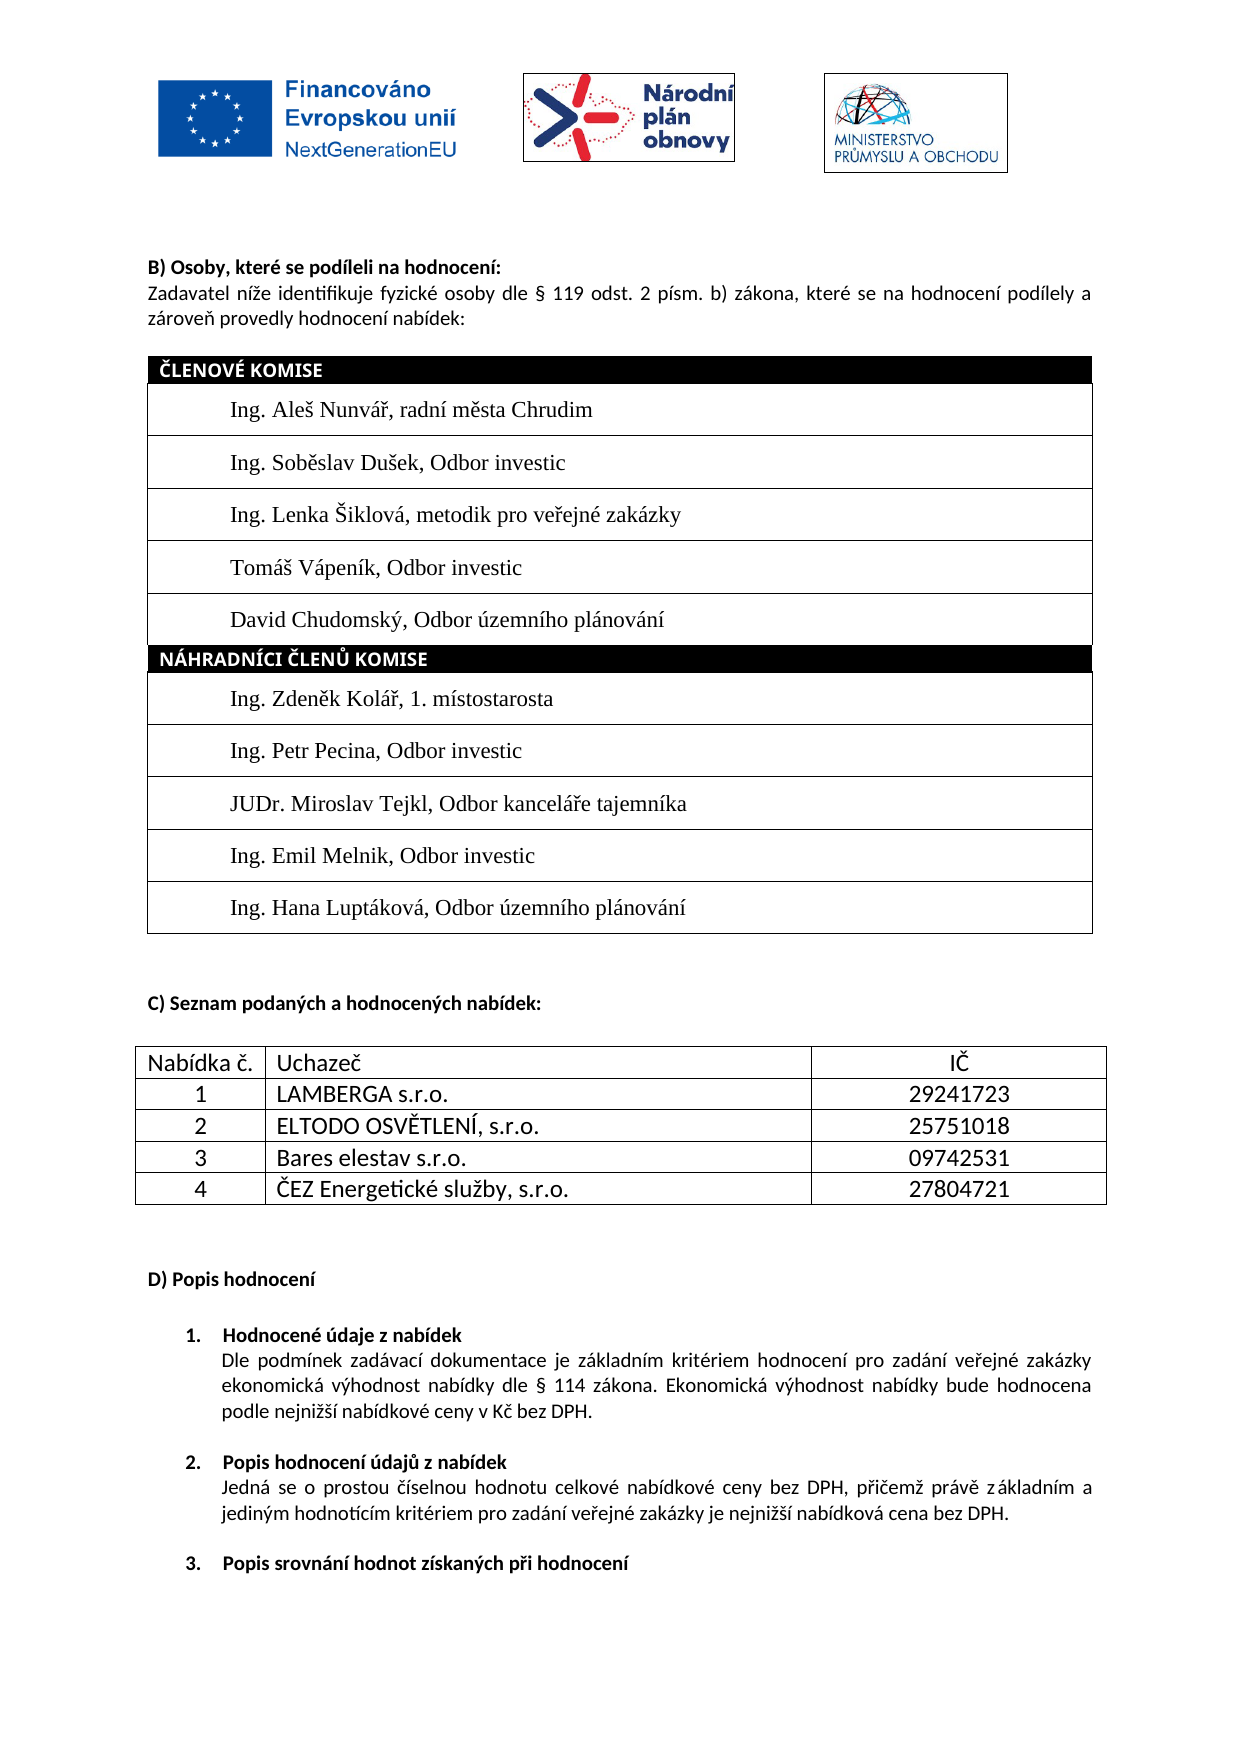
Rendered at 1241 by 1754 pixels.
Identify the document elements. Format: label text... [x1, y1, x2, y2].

table_cell Ing. Zdeněk Kolář, 1. místostarosta [148, 673, 1092, 724]
list Hodnocené údaje z nabídek [185, 1322, 1093, 1347]
table_cell 1 [136, 1079, 265, 1109]
table_cell Bares elestav s.r.o. [266, 1142, 811, 1172]
text B) Osoby, které se podíleli na hodnocení: [148, 254, 1093, 280]
picture [825, 74, 1007, 172]
table_cell Ing. Hana Luptáková, Odbor územního plánování [148, 882, 1092, 933]
text D) Popis hodnocení [148, 1266, 1093, 1291]
table_cell 27804721 [812, 1173, 1106, 1204]
text Zadavatel níže identifikuje fyzické osoby dle § 119 odst. 2 písm. b) zákona, které se na hodnocení podílely a zároveň provedly hodnocení nabídek: [148, 280, 1093, 331]
table_cell 2 [136, 1110, 265, 1141]
text Jedná se o prostou číselnou hodnotu celkové nabídkové ceny bez DPH, přičemž právě základním a jediným hodnotícím kritériem pro zadání veřejné zakázky je nejnižší nabídková cena bez DPH. [148, 1474, 1093, 1525]
table_cell NÁHRADNÍCI ČLENŮ KOMISE [148, 646, 1092, 671]
picture [147, 73, 476, 162]
table_header Uchazeč [266, 1047, 811, 1078]
list Popis hodnocení údajů z nabídek [185, 1449, 1093, 1474]
table_cell ČEZ Energetické služby, s.r.o. [266, 1173, 811, 1204]
table_cell Ing. Lenka Šiklová, metodik pro veřejné zakázky [148, 489, 1092, 540]
table_cell 4 [136, 1173, 265, 1204]
list Popis srovnání hodnot získaných při hodnocení [185, 1551, 1093, 1576]
table_cell LAMBERGA s.r.o. [266, 1079, 811, 1109]
text C) Seznam podaných a hodnocených nabídek: [148, 990, 1093, 1016]
table_cell 25751018 [812, 1110, 1106, 1141]
table_cell 3 [136, 1142, 265, 1172]
table_cell David Chudomský, Odbor územního plánování [148, 594, 1092, 645]
table_cell JUDr. Miroslav Tejkl, Odbor kanceláře tajemníka [148, 777, 1092, 828]
table_cell 29241723 [812, 1079, 1106, 1109]
table_cell 09742531 [812, 1142, 1106, 1172]
table_cell ELTODO OSVĚTLENÍ, s.r.o. [266, 1110, 811, 1141]
text Dle podmínek zadávací dokumentace je základním kritériem hodnocení pro zadání veřejné zakázky ekonomická výhodnost nabídky dle § 114 zákona. Ekonomická výhodnost nabídky bude hodnocena podle nejnižší nabídkové ceny v Kč bez DPH. [221, 1347, 1093, 1423]
table_cell Ing. Aleš Nunvář, radní města Chrudim [148, 384, 1092, 435]
table_header IČ [812, 1047, 1106, 1078]
table_cell Ing. Soběslav Dušek, Odbor investic [148, 436, 1092, 488]
table_cell Tomáš Vápeník, Odbor investic [148, 541, 1092, 592]
picture [524, 74, 734, 161]
table_header ČLENOVÉ KOMISE [148, 357, 1092, 383]
table_cell Ing. Emil Melnik, Odbor investic [148, 830, 1092, 881]
table_cell Ing. Petr Pecina, Odbor investic [148, 725, 1092, 776]
table_header Nabídka č. [136, 1047, 265, 1078]
